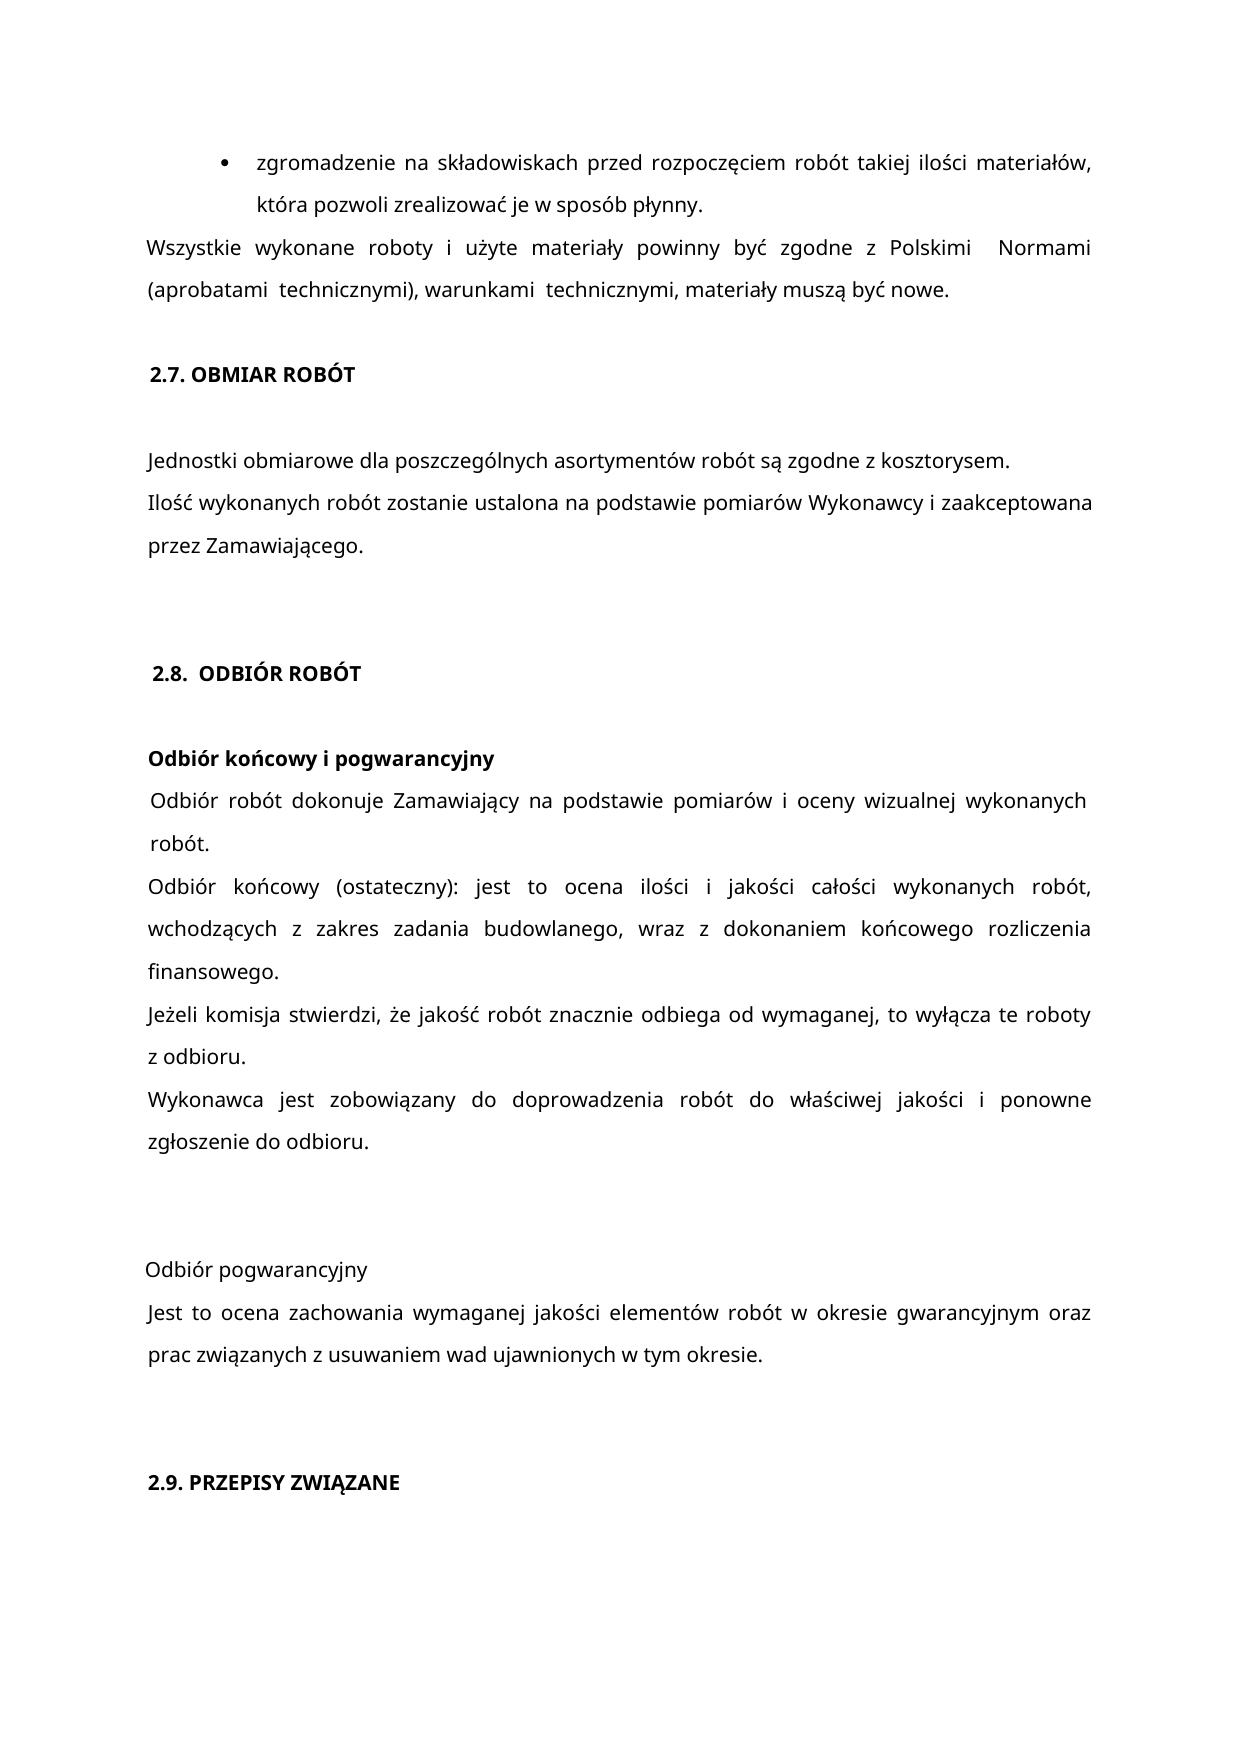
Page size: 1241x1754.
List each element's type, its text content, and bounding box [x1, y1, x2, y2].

text Odbiór końcowy i pogwarancyjny [148, 744, 1088, 772]
text Wykonawca jest zobowiązany do doprowadzenia robót do właściwej jakości i ponowne zgłoszenie do odbioru. [148, 1085, 1093, 1156]
text 2.8. ODBIÓR ROBÓT [152, 659, 1093, 687]
text Odbiór końcowy (ostateczny): jest to ocena ilości i jakości całości wykonanych robót, wchodzących z zakres zadania budowlanego, wraz z dokonaniem końcowego rozliczenia finansowego. [148, 872, 1093, 986]
text Odbiór robót dokonuje Zamawiający na podstawie pomiarów i oceny wizualnej wykonanych robót. [150, 787, 1088, 858]
text Jeżeli komisja stwierdzi, że jakość robót znacznie odbiega od wymaganej, to wyłącza te roboty z odbioru. [148, 1000, 1093, 1071]
text Jednostki obmiarowe dla poszczególnych asortymentów robót są zgodne z kosztorysem. [148, 446, 1093, 474]
text 2.9. PRZEPISY ZWIĄZANE [148, 1468, 1093, 1497]
text Jest to ocena zachowania wymaganej jakości elementów robót w okresie gwarancyjnym oraz prac związanych z usuwaniem wad ujawnionych w tym okresie. [148, 1298, 1093, 1369]
text Ilość wykonanych robót zostanie ustalona na podstawie pomiarów Wykonawcy i zaakceptowana przez Zamawiającego. [148, 488, 1093, 559]
text Odbiór pogwarancyjny [144, 1255, 1093, 1284]
text 2.7. OBMIAR ROBÓT [149, 361, 1093, 389]
text Wszystkie wykonane roboty i użyte materiały powinny być zgodne z Polskimi Normami (aprobatami technicznymi), warunkami technicznymi, materiały muszą być nowe. [146, 233, 1093, 304]
list zgromadzenie na składowiskach przed rozpoczęciem robót takiej ilości materiałów, która pozwoli zrealizować je w sposób płynny. [221, 148, 1093, 219]
